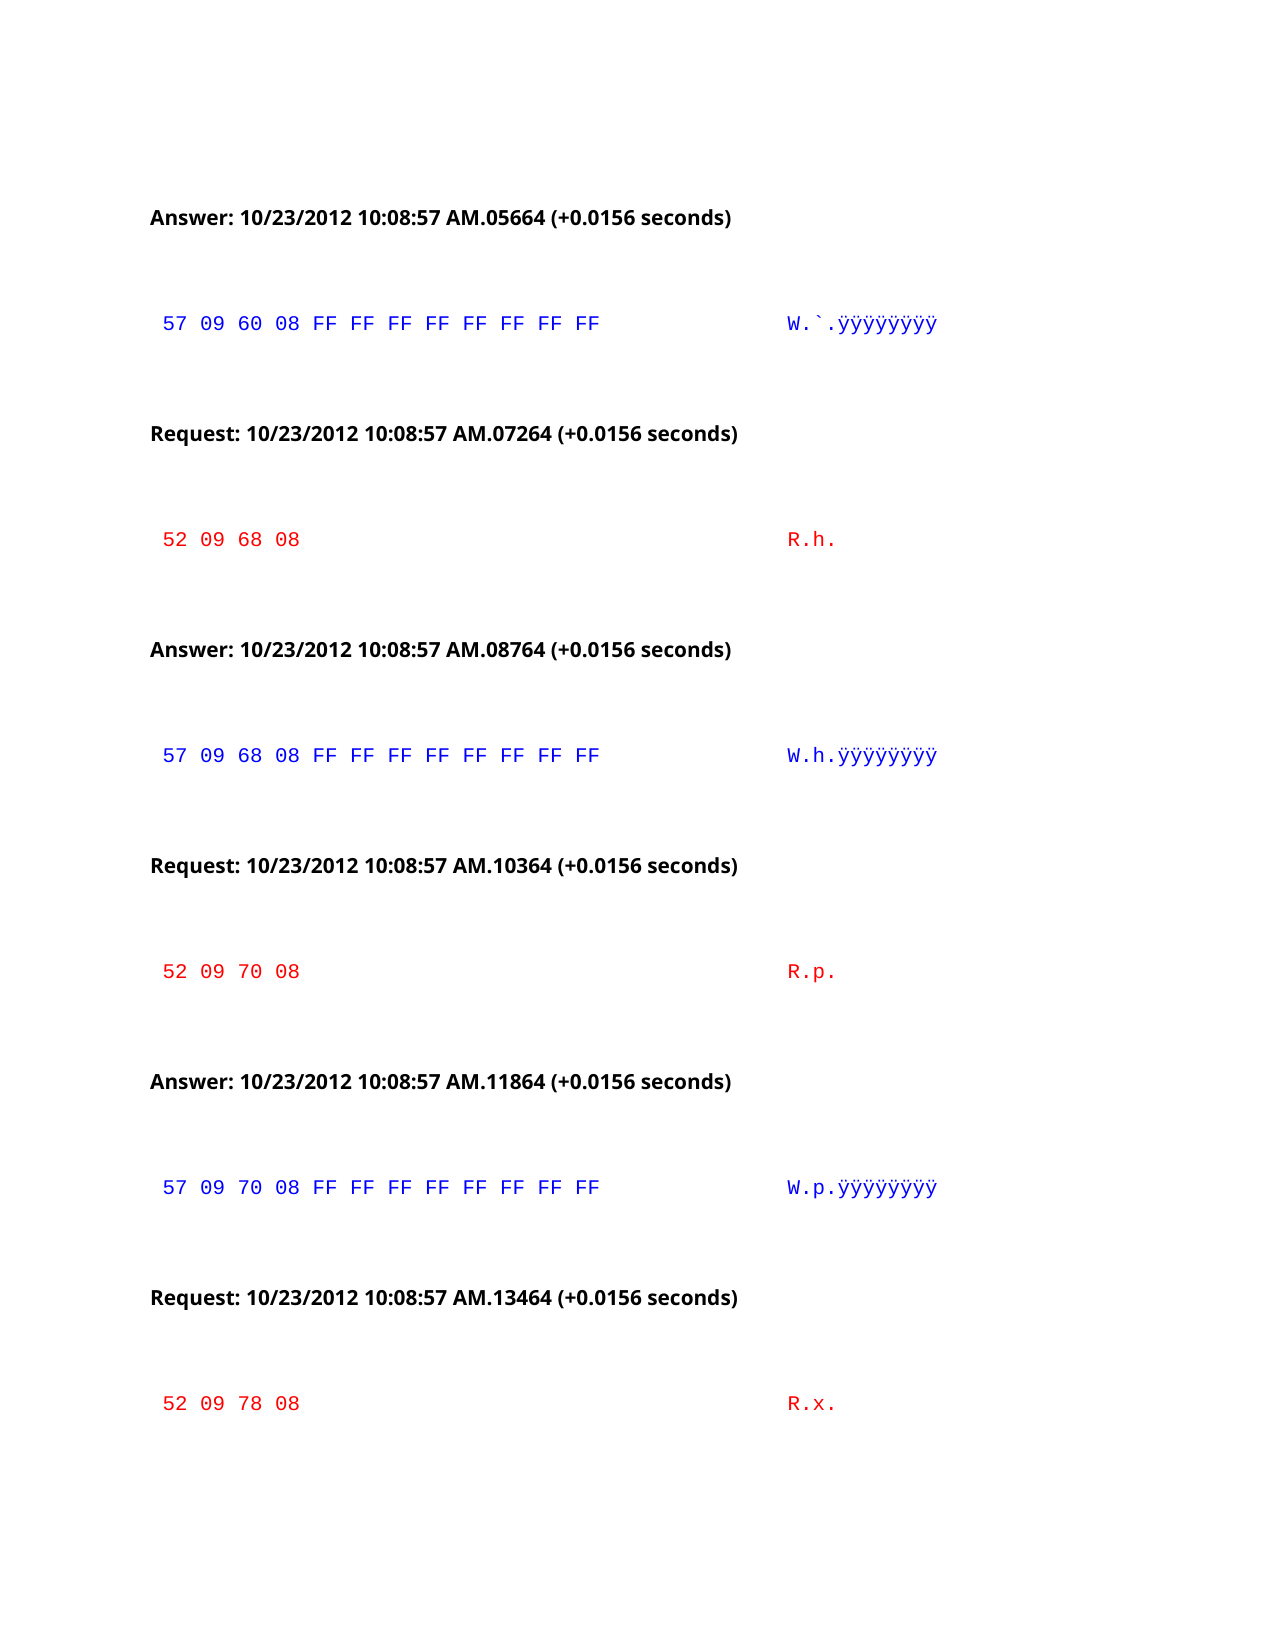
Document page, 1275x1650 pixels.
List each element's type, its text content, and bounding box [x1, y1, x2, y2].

text Answer: 10/23/2012 10:08:57 AM.05664 (+0.0156 seconds) [150, 203, 1125, 231]
text Answer: 10/23/2012 10:08:57 AM.08764 (+0.0156 seconds) [150, 635, 1125, 663]
text 52 09 78 08 R.x. [150, 1393, 1125, 1417]
text 52 09 70 08 R.p. [150, 961, 1125, 985]
text Request: 10/23/2012 10:08:57 AM.13464 (+0.0156 seconds) [150, 1283, 1125, 1311]
text Request: 10/23/2012 10:08:57 AM.07264 (+0.0156 seconds) [150, 419, 1125, 447]
text 57 09 68 08 FF FF FF FF FF FF FF FF W.h.ÿÿÿÿÿÿÿÿ [150, 745, 1125, 769]
text Answer: 10/23/2012 10:08:57 AM.11864 (+0.0156 seconds) [150, 1067, 1125, 1095]
text 57 09 70 08 FF FF FF FF FF FF FF FF W.p.ÿÿÿÿÿÿÿÿ [150, 1177, 1125, 1201]
text Request: 10/23/2012 10:08:57 AM.10364 (+0.0156 seconds) [150, 851, 1125, 879]
text 52 09 68 08 R.h. [150, 529, 1125, 553]
text 57 09 60 08 FF FF FF FF FF FF FF FF W.`.ÿÿÿÿÿÿÿÿ [150, 313, 1125, 337]
